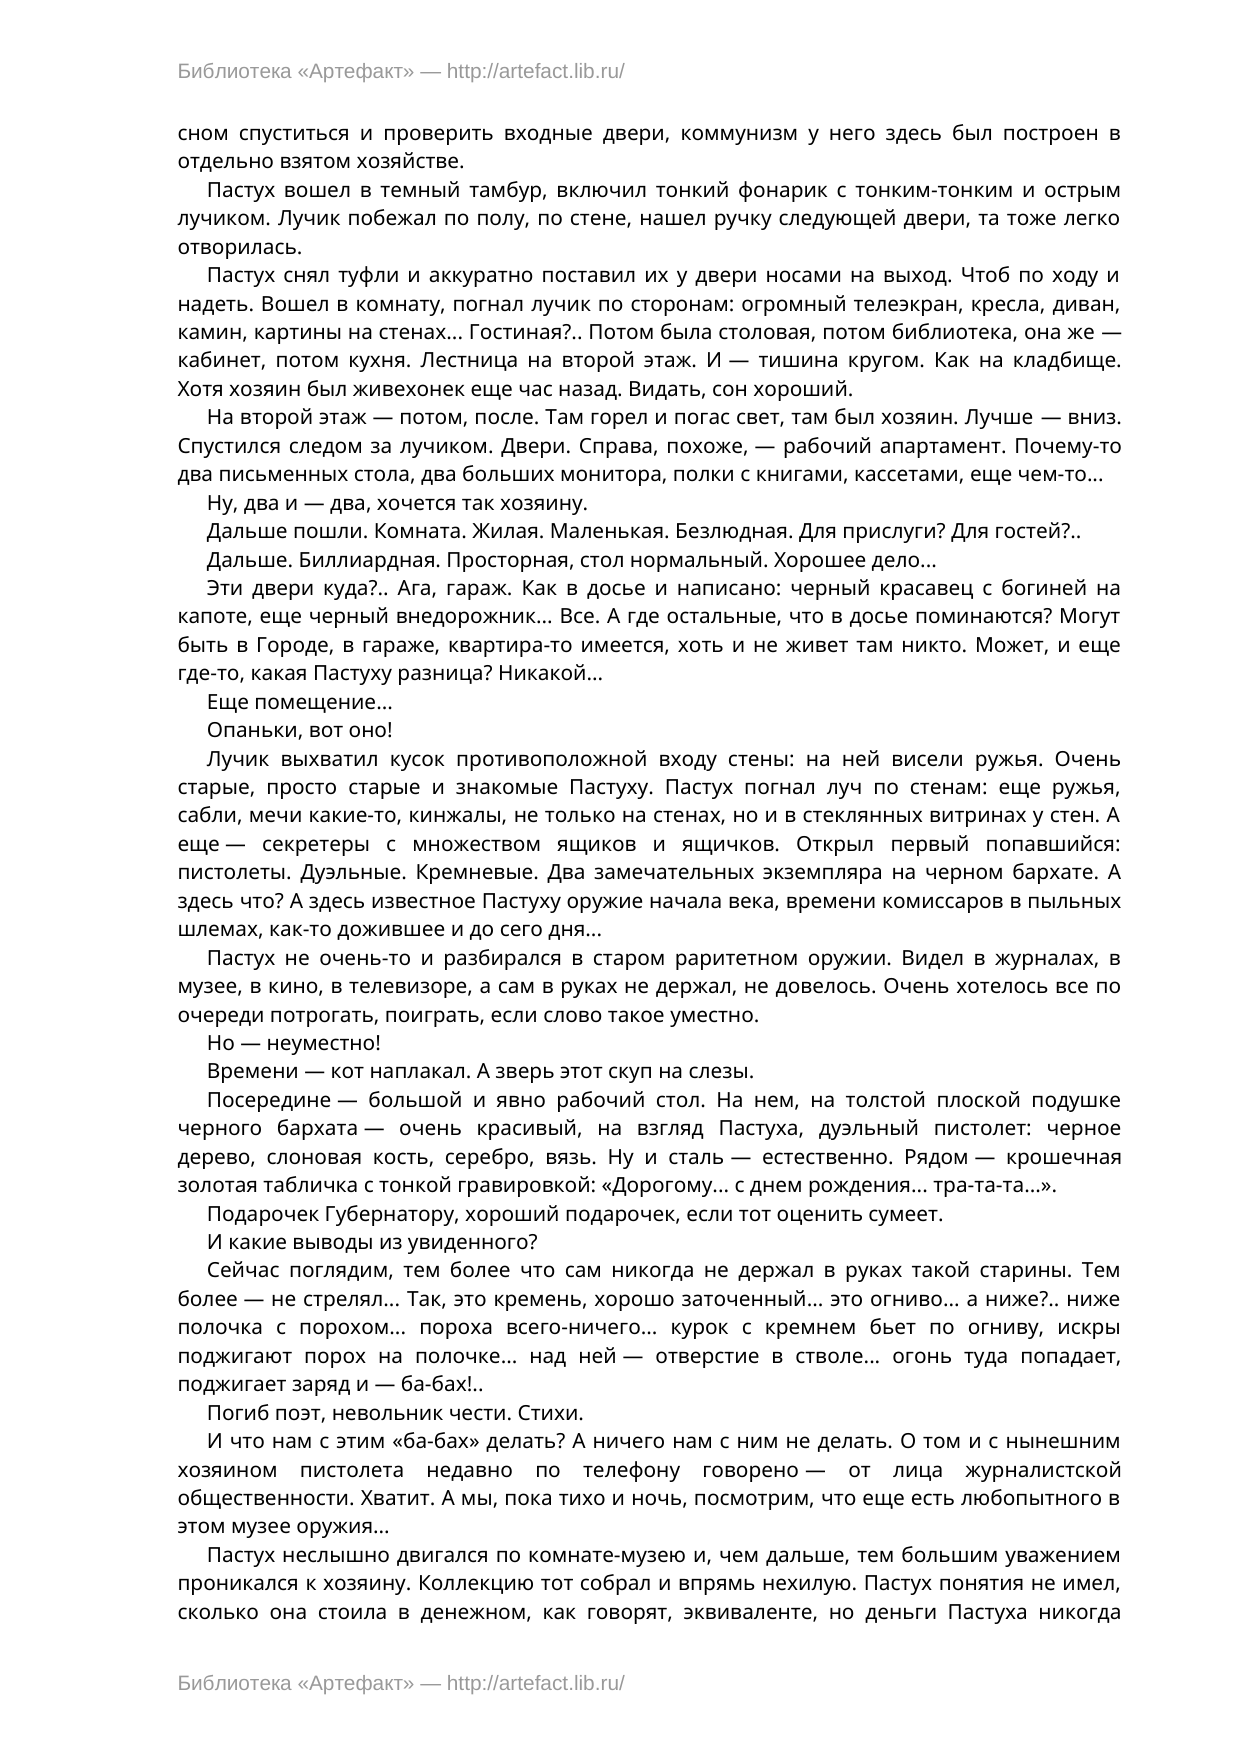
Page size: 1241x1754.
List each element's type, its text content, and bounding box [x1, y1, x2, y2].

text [177, 118, 1122, 175]
text Но — неуместно! [177, 1028, 1122, 1057]
text Дальше. Биллиардная. Просторная, стол нормальный. Хорошее дело... [177, 545, 1122, 573]
text Опаньки, вот оно! [177, 715, 1122, 744]
text Пастух вошел в темный тамбур, включил тонкий фонарик с тонким-тонким и острым лучиком. Лучик побежал по полу, по стене, нашел ручку следующей двери, та тоже легко отворилась. [177, 175, 1122, 260]
text Погиб поэт, невольник чести. Стихи. [177, 1398, 1122, 1426]
text И что нам с этим «ба-бах» делать? А ничего нам с ним не делать. О том и с нынешним хозяином пистолета недавно по телефону говорено — от лица журналистской общественности. Хватит. А мы, пока тихо и ночь, посмотрим, что еще есть любопытного в этом музее оружия... [177, 1426, 1122, 1540]
text Пастух снял туфли и аккуратно поставил их у двери носами на выход. Чтоб по ходу и надеть. Вошел в комнату, погнал лучик по сторонам: огромный телеэкран, кресла, диван, камин, картины на стенах... Гостиная?.. Потом была столовая, потом библиотека, она же — кабинет, потом кухня. Лестница на второй этаж. И — тишина кругом. Как на кладбище. Хотя хозяин был живехонек еще час назад. Видать, сон хороший. [177, 260, 1122, 402]
text Сейчас поглядим, тем более что сам никогда не держал в руках такой старины. Тем более — не стрелял... Так, это кремень, хорошо заточенный... это огниво... а ниже?.. ниже полочка с порохом... пороха всего-ничего... курок с кремнем бьет по огниву, искры поджигают порох на полочке... над ней — отверстие в стволе... огонь туда попадает, поджигает заряд и — ба-бах!.. [177, 1256, 1122, 1398]
text Еще помещение... [177, 687, 1122, 715]
text Пастух не очень-то и разбирался в старом раритетном оружии. Видел в журналах, в музее, в кино, в телевизоре, а сам в руках не держал, не довелось. Очень хотелось все по очереди потрогать, поиграть, если слово такое уместно. [177, 943, 1122, 1028]
text Подарочек Губернатору, хороший подарочек, если тот оценить сумеет. [177, 1199, 1122, 1227]
text На второй этаж — потом, после. Там горел и погас свет, там был хозяин. Лучше — вниз. Спустился следом за лучиком. Двери. Справа, похоже, — рабочий апартамент. Почему-то два письменных стола, два больших монитора, полки с книгами, кассетами, еще чем-то... [177, 402, 1122, 488]
text Дальше пошли. Комната. Жилая. Маленькая. Безлюдная. Для прислуги? Для гостей?.. [177, 516, 1122, 545]
text Времени — кот наплакал. А зверь этот скуп на слезы. [177, 1057, 1122, 1085]
text Лучик выхватил кусок противоположной входу стены: на ней висели ружья. Очень старые, просто старые и знакомые Пастуху. Пастух погнал луч по стенам: еще ружья, сабли, мечи какие-то, кинжалы, не только на стенах, но и в стеклянных витринах у стен. А еще — секретеры с множеством ящиков и ящичков. Открыл первый попавшийся: пистолеты. Дуэльные. Кремневые. Два замечательных экземпляра на черном бархате. А здесь что? А здесь известное Пастуху оружие начала века, времени комиссаров в пыльных шлемах, как-то дожившее и до сего дня... [177, 744, 1122, 943]
text Посередине — большой и явно рабочий стол. На нем, на толстой плоской подушке черного бархата — очень красивый, на взгляд Пастуха, дуэльный пистолет: черное дерево, слоновая кость, серебро, вязь. Ну и сталь — естественно. Рядом — крошечная золотая табличка с тонкой гравировкой: «Дорогому... с днем рождения... тра-та-та...». [177, 1085, 1122, 1199]
text И какие выводы из увиденного? [177, 1227, 1122, 1256]
text Ну, два и — два, хочется так хозяину. [177, 488, 1122, 516]
text Эти двери куда?.. Ага, гараж. Как в досье и написано: черный красавец с богиней на капоте, еще черный внедорожник... Все. А где остальные, что в досье поминаются? Могут быть в Городе, в гараже, квартира-то имеется, хоть и не живет там никто. Может, и еще где-то, какая Пастуху разница? Никакой... [177, 573, 1122, 687]
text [177, 1540, 1122, 1625]
